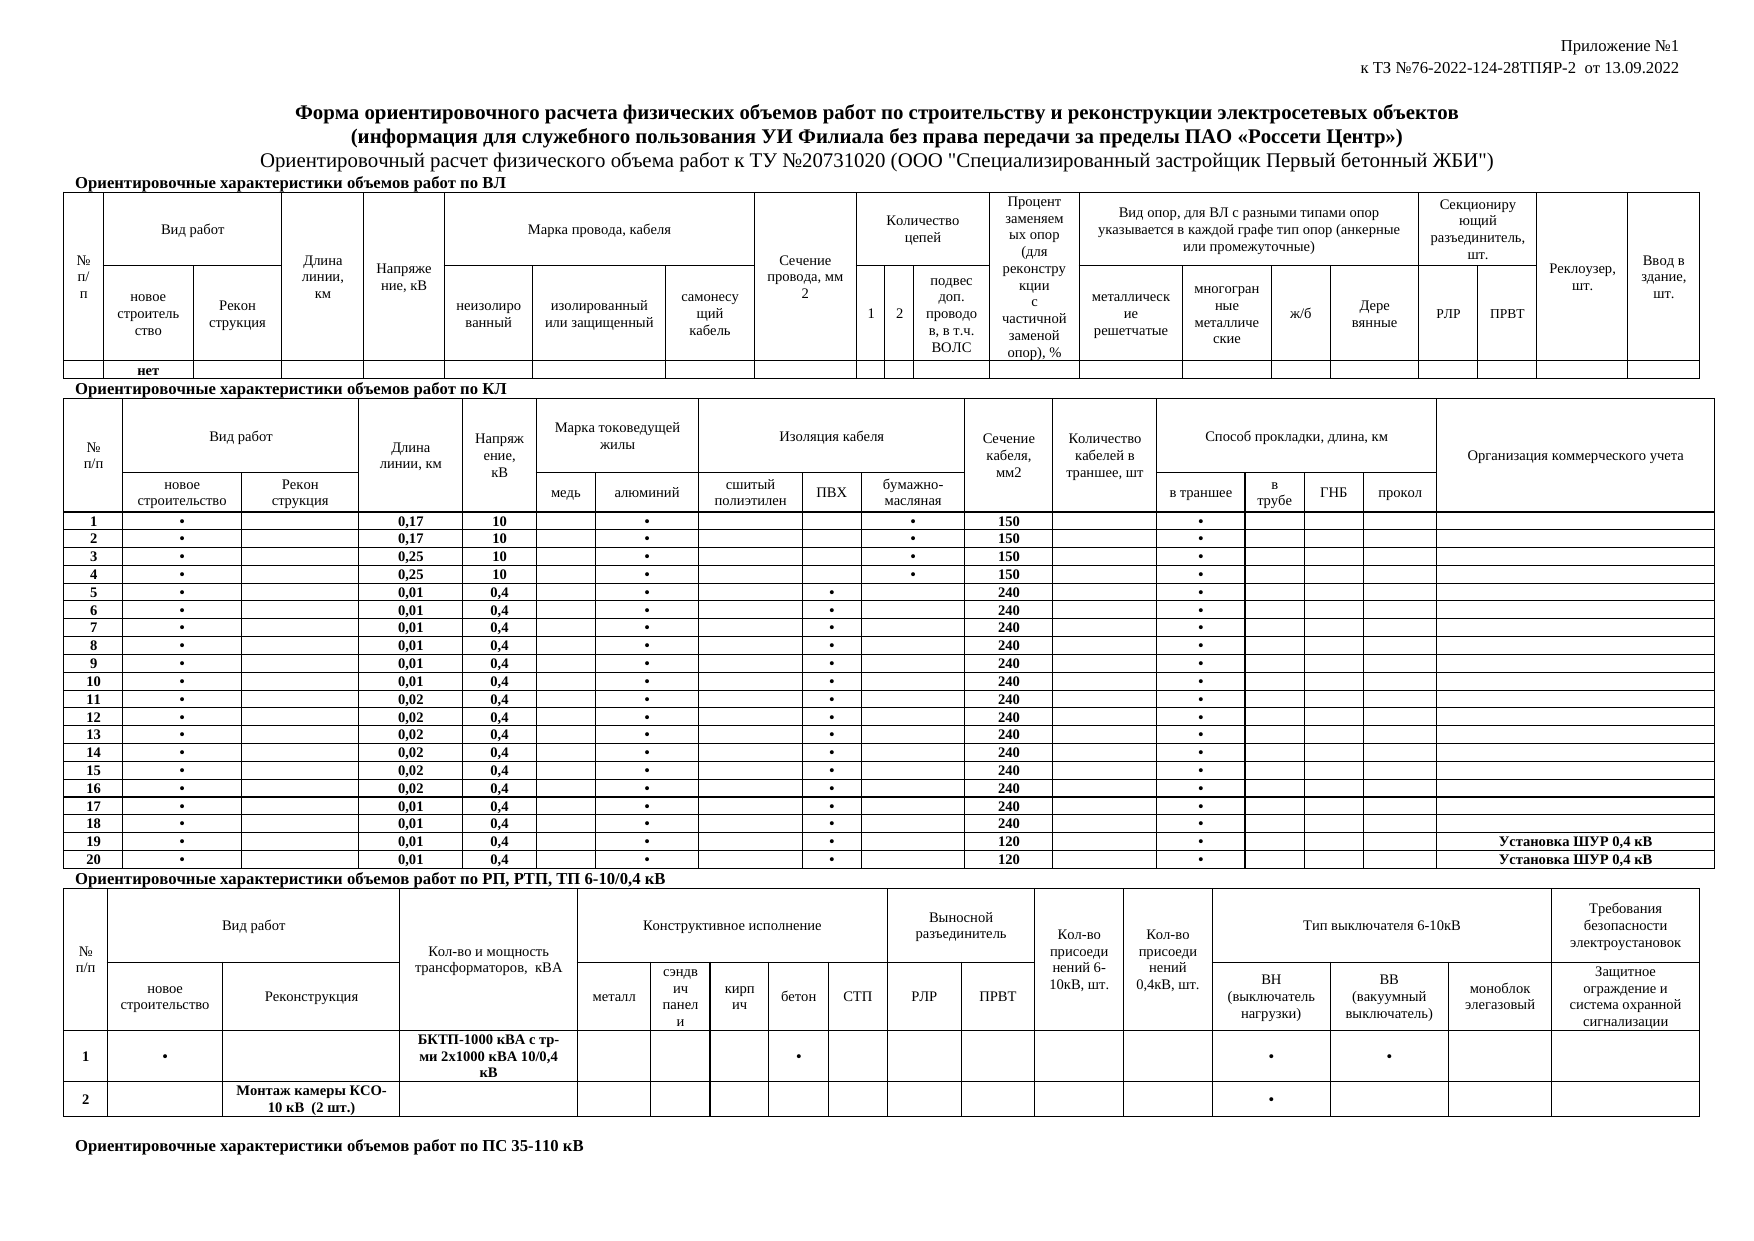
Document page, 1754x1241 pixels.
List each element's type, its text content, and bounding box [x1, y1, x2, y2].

table_cell • [1157, 744, 1244, 761]
table_cell [862, 780, 964, 796]
table_cell • [596, 619, 698, 636]
table_header Ввод в здание, шт. [1628, 193, 1699, 360]
table_cell ВН (выключатель нагрузки) [1213, 963, 1330, 1030]
table_cell [862, 815, 964, 832]
table_cell 16 [64, 780, 122, 796]
table_cell [1246, 584, 1304, 600]
table_cell [242, 851, 358, 868]
table_cell [1035, 1031, 1123, 1081]
table_cell [862, 601, 964, 618]
table_cell 1 [64, 513, 122, 529]
table_cell • [596, 833, 698, 850]
table_cell [537, 798, 595, 814]
table_cell • [123, 619, 241, 636]
table_header Способ прокладки, длина, км [1157, 399, 1436, 472]
table_cell [1246, 513, 1304, 529]
table_cell сшитый полиэтилен [699, 473, 802, 511]
table_cell • [123, 655, 241, 672]
table_cell [1437, 566, 1714, 583]
table_cell 120 [965, 833, 1052, 850]
table_cell бумажно-масляная [862, 473, 964, 511]
table_cell [699, 530, 802, 547]
table_cell 1 [857, 266, 884, 360]
table_header Кол-во присоединений 6-10кВ, шт. [1035, 889, 1123, 1030]
table_cell [888, 1082, 961, 1116]
table_cell [1305, 798, 1363, 814]
table_cell [699, 762, 802, 778]
table_cell [1305, 513, 1363, 529]
table_cell • [123, 530, 241, 547]
table_cell [242, 780, 358, 796]
table_cell 240 [965, 584, 1052, 600]
table_cell 0,01 [359, 637, 462, 654]
table_cell 0,4 [463, 584, 536, 600]
table_cell • [1157, 780, 1244, 796]
table_cell [537, 619, 595, 636]
table_cell [1183, 361, 1271, 378]
text Ориентировочные характеристики объемов работ по КЛ [75, 379, 1679, 398]
table_cell [1053, 708, 1156, 725]
table_cell [1437, 637, 1714, 654]
table_cell 240 [965, 726, 1052, 743]
table_cell [533, 361, 665, 378]
table_cell [699, 619, 802, 636]
table_cell • [596, 851, 698, 868]
table_cell [1437, 708, 1714, 725]
table_cell • [803, 708, 861, 725]
table_cell [1419, 361, 1477, 378]
table_cell [1449, 1082, 1551, 1116]
table_cell [1437, 798, 1714, 814]
table_cell [699, 815, 802, 832]
table_cell • [123, 744, 241, 761]
table_cell 6 [64, 601, 122, 618]
table_header № п/п [64, 399, 122, 511]
table_cell • [862, 566, 964, 583]
table_cell [862, 726, 964, 743]
table_cell [699, 584, 802, 600]
table_cell многогранные металлические [1183, 266, 1271, 360]
table_cell • [123, 762, 241, 778]
table_cell ВВ (вакуумный выключатель) [1331, 963, 1448, 1030]
table_cell [578, 1031, 650, 1081]
table_cell • [123, 513, 241, 529]
table_cell [1272, 361, 1330, 378]
table_cell [242, 708, 358, 725]
table_cell [1246, 548, 1304, 565]
table_cell [857, 361, 884, 378]
table_cell 13 [64, 726, 122, 743]
table_cell [1053, 798, 1156, 814]
table_cell [699, 798, 802, 814]
table_cell подвес доп. проводов, в т.ч. ВОЛС [914, 266, 989, 360]
table_cell [1305, 530, 1363, 547]
table_cell • [803, 655, 861, 672]
table_cell 0,02 [359, 780, 462, 796]
table_cell 9 [64, 655, 122, 672]
table_cell • [862, 513, 964, 529]
table_cell [242, 762, 358, 778]
table_cell 0,01 [359, 798, 462, 814]
table_cell [242, 566, 358, 583]
table_cell [64, 361, 103, 378]
table_cell [699, 673, 802, 689]
table_cell • [596, 691, 698, 707]
table_cell [1305, 815, 1363, 832]
table_header Выносной разъединитель [888, 889, 1034, 962]
table_cell [1246, 601, 1304, 618]
table_cell [1246, 708, 1304, 725]
text Ориентировочные характеристики объемов работ по ПС 35-110 кВ [75, 1136, 1679, 1155]
table_cell 240 [965, 619, 1052, 636]
table_cell • [123, 833, 241, 850]
table_cell • [1157, 833, 1244, 850]
table_cell 18 [64, 815, 122, 832]
table_cell 2 [64, 1082, 107, 1116]
table_cell [242, 584, 358, 600]
table_cell • [596, 744, 698, 761]
table_cell металл [578, 963, 650, 1030]
table_cell 150 [965, 548, 1052, 565]
table_header Требования безопасности электроустановок [1552, 889, 1699, 962]
table_cell в трубе [1246, 473, 1304, 511]
table_cell 0,4 [463, 833, 536, 850]
table_cell [1053, 548, 1156, 565]
table_header № п/п [64, 889, 107, 1030]
table_cell [1053, 584, 1156, 600]
table_cell Рекон струкция [242, 473, 358, 511]
table_header Марка провода, кабеля [445, 193, 754, 265]
table_cell [862, 851, 964, 868]
table_cell [1478, 361, 1536, 378]
table_cell • [803, 744, 861, 761]
table_cell 12 [64, 708, 122, 725]
table_cell 0,4 [463, 744, 536, 761]
table_cell 0,01 [359, 601, 462, 618]
text Ориентировочные характеристики объемов работ по ВЛ [75, 172, 1679, 192]
table_cell [242, 655, 358, 672]
table_cell [1305, 601, 1363, 618]
table_header Процент заменяемых опор (для реконструкции с частичной заменой опор), % [990, 193, 1079, 360]
table_cell [651, 1082, 709, 1116]
table_cell [537, 744, 595, 761]
table_cell • [1157, 513, 1244, 529]
table_cell • [123, 708, 241, 725]
table_cell • [108, 1031, 222, 1081]
table_cell медь [537, 473, 595, 511]
table_cell [1246, 744, 1304, 761]
table_cell 240 [965, 798, 1052, 814]
table_header Количество кабелей в траншее, шт [1053, 399, 1156, 511]
table_cell [962, 1082, 1034, 1116]
table_cell [537, 584, 595, 600]
table_cell 0,02 [359, 708, 462, 725]
table_cell • [803, 673, 861, 689]
table_cell [578, 1082, 650, 1116]
table_cell [242, 530, 358, 547]
table_header Сечение кабеля, мм2 [965, 399, 1052, 511]
table_cell 240 [965, 780, 1052, 796]
table_cell • [1157, 530, 1244, 547]
table_cell ПРВТ [962, 963, 1034, 1030]
table_cell [1305, 780, 1363, 796]
table_cell [1364, 798, 1436, 814]
table_cell 14 [64, 744, 122, 761]
table_cell 19 [64, 833, 122, 850]
table_cell [1364, 815, 1436, 832]
table_cell • [596, 798, 698, 814]
table_cell [1053, 513, 1156, 529]
table_cell [537, 726, 595, 743]
table_header Длина линии, км [359, 399, 462, 511]
table_cell • [803, 619, 861, 636]
table_cell [699, 548, 802, 565]
table_cell 4 [64, 566, 122, 583]
table_cell 2 [885, 266, 913, 360]
table_cell [1364, 673, 1436, 689]
table_cell [1628, 361, 1699, 378]
table_cell [1364, 584, 1436, 600]
table_cell [1246, 780, 1304, 796]
table_cell 240 [965, 673, 1052, 689]
table_cell • [123, 815, 241, 832]
table_header Организация коммерческого учета [1437, 399, 1714, 511]
table_cell [1305, 619, 1363, 636]
table_cell 7 [64, 619, 122, 636]
table_cell [1246, 530, 1304, 547]
table_cell [364, 361, 444, 378]
table_cell [537, 851, 595, 868]
table_cell 0,02 [359, 762, 462, 778]
table_cell [1437, 548, 1714, 565]
table_cell моноблок элегазовый [1449, 963, 1551, 1030]
table_cell [537, 815, 595, 832]
table_cell [1364, 708, 1436, 725]
table_cell [962, 1031, 1034, 1081]
table_cell [862, 708, 964, 725]
table_cell 2 [64, 530, 122, 547]
table_cell [803, 566, 861, 583]
table_cell Монтаж камеры КСО-10 кВ (2 шт.) [223, 1082, 399, 1116]
table_cell 0,01 [359, 673, 462, 689]
table_cell в траншее [1157, 473, 1244, 511]
table_cell • [1331, 1031, 1448, 1081]
table_cell [666, 361, 754, 378]
table_cell [711, 1082, 768, 1116]
table_cell [1305, 708, 1363, 725]
table_cell РЛР [888, 963, 961, 1030]
table_cell 0,01 [359, 584, 462, 600]
table_cell • [1157, 726, 1244, 743]
table_cell 5 [64, 584, 122, 600]
table_cell [1437, 815, 1714, 832]
table_cell • [596, 673, 698, 689]
table_cell [242, 726, 358, 743]
table_cell [1305, 691, 1363, 707]
table_cell [242, 601, 358, 618]
table_cell [699, 851, 802, 868]
table_header Конструктивное исполнение [578, 889, 887, 962]
table_cell 150 [965, 530, 1052, 547]
table_cell • [596, 637, 698, 654]
table_header Вид опор, для ВЛ с разными типами опор указывается в каждой графе тип опор (анкерные или промежуточные) [1080, 193, 1418, 265]
table_cell [1364, 833, 1436, 850]
text Ориентировочные характеристики объемов работ по РП, РТП, ТП 6-10/0,4 кВ [75, 869, 1679, 888]
table_cell • [123, 673, 241, 689]
table_cell • [123, 851, 241, 868]
table_cell [1246, 833, 1304, 850]
table_cell 8 [64, 637, 122, 654]
table_cell 240 [965, 655, 1052, 672]
table_cell [862, 744, 964, 761]
table_cell • [803, 833, 861, 850]
table_cell • [123, 691, 241, 707]
table_cell 120 [965, 851, 1052, 868]
table_cell [699, 833, 802, 850]
table_cell [862, 673, 964, 689]
table_header Кол-во присоединений 0,4кВ, шт. [1124, 889, 1212, 1030]
table_cell • [1157, 798, 1244, 814]
table_cell [862, 584, 964, 600]
table_cell • [596, 530, 698, 547]
text Форма ориентировочного расчета физических объемов работ по строительству и реконструкции электросетевых объектов [75, 100, 1679, 124]
table_cell • [803, 726, 861, 743]
table_cell Реконструкция [223, 963, 399, 1030]
table_cell [1246, 762, 1304, 778]
table_cell [1331, 361, 1418, 378]
table_cell • [1157, 619, 1244, 636]
table_cell [1437, 655, 1714, 672]
table_cell 10 [463, 513, 536, 529]
table_cell [1053, 726, 1156, 743]
table_header Секциониру ющий разъединитель, шт. [1419, 193, 1536, 265]
table_cell [1437, 530, 1714, 547]
table_cell [242, 744, 358, 761]
table_cell [242, 513, 358, 529]
table_cell 240 [965, 708, 1052, 725]
table_cell [194, 361, 281, 378]
table_cell [223, 1031, 399, 1081]
table_cell • [862, 530, 964, 547]
table_cell 240 [965, 601, 1052, 618]
table_header Длина линии, км [282, 193, 363, 360]
table_cell изолированный или защищенный [533, 266, 665, 360]
table_cell [242, 798, 358, 814]
table_cell • [803, 691, 861, 707]
table_cell [1364, 780, 1436, 796]
table_cell 20 [64, 851, 122, 868]
table_cell 240 [965, 762, 1052, 778]
table_cell 3 [64, 548, 122, 565]
table_cell [888, 1031, 961, 1081]
table_cell 10 [64, 673, 122, 689]
table_header Изоляция кабеля [699, 399, 964, 472]
table_cell [1246, 637, 1304, 654]
table_cell прокол [1364, 473, 1436, 511]
table_cell [885, 361, 913, 378]
table_cell [862, 798, 964, 814]
table_cell [242, 637, 358, 654]
table_cell [1246, 655, 1304, 672]
table_cell новое строительство [104, 266, 193, 360]
table_cell [755, 361, 856, 378]
table_cell [1305, 833, 1363, 850]
table_cell [1364, 637, 1436, 654]
table_cell [1305, 566, 1363, 583]
table_cell Дере вянные [1331, 266, 1418, 360]
table_cell • [596, 513, 698, 529]
table_cell [914, 361, 989, 378]
table_cell • [803, 780, 861, 796]
table_cell 10 [463, 566, 536, 583]
table_cell [1437, 744, 1714, 761]
table_cell [699, 513, 802, 529]
table_cell ГНБ [1305, 473, 1363, 511]
table_cell [242, 691, 358, 707]
table_cell 0,4 [463, 762, 536, 778]
table_cell • [1157, 566, 1244, 583]
table_cell 0,17 [359, 530, 462, 547]
table_cell [699, 655, 802, 672]
table_cell [1364, 762, 1436, 778]
table_cell Установка ШУР 0,4 кВ [1437, 833, 1714, 850]
table_cell 0,4 [463, 815, 536, 832]
table_cell [769, 1082, 828, 1116]
table_cell • [596, 601, 698, 618]
table_cell [1053, 566, 1156, 583]
table_cell • [769, 1031, 828, 1081]
table_cell [699, 691, 802, 707]
table_cell 240 [965, 744, 1052, 761]
table_header Вид работ [123, 399, 358, 472]
table_cell [1246, 726, 1304, 743]
table_cell 10 [463, 548, 536, 565]
table_cell [829, 1082, 887, 1116]
table_cell [1305, 548, 1363, 565]
table_cell новое строительство [108, 963, 222, 1030]
table_cell [1364, 744, 1436, 761]
table_cell бетон [769, 963, 828, 1030]
table_cell 0,4 [463, 673, 536, 689]
table_cell • [596, 762, 698, 778]
table_cell [1364, 566, 1436, 583]
table_cell [1053, 833, 1156, 850]
table_cell 0,4 [463, 601, 536, 618]
table_cell [1246, 566, 1304, 583]
table_cell • [123, 798, 241, 814]
table_cell [242, 833, 358, 850]
table_cell [1305, 744, 1363, 761]
table_cell • [1157, 851, 1244, 868]
table_cell • [1157, 548, 1244, 565]
table_cell [699, 780, 802, 796]
table_cell [537, 513, 595, 529]
table_cell [862, 833, 964, 850]
table_cell неизолированный [445, 266, 532, 360]
text (информация для служебного пользования УИ Филиала без права передачи за пределы ПАО «Россети Центр») [75, 124, 1679, 148]
table_cell 0,4 [463, 691, 536, 707]
table_cell [1305, 673, 1363, 689]
table_cell [1053, 530, 1156, 547]
table_header Вид работ [108, 889, 399, 962]
table_cell • [803, 584, 861, 600]
table_cell [1246, 691, 1304, 707]
table_cell • [803, 762, 861, 778]
table_cell [1364, 655, 1436, 672]
table_cell сэндвич панели [651, 963, 709, 1030]
table_cell ж/б [1272, 266, 1330, 360]
table_cell [1246, 619, 1304, 636]
table_cell [862, 619, 964, 636]
table_cell [1364, 530, 1436, 547]
table_cell [1305, 762, 1363, 778]
table_cell • [803, 798, 861, 814]
table_cell [1053, 655, 1156, 672]
table_cell 0,4 [463, 798, 536, 814]
table_cell 17 [64, 798, 122, 814]
table_cell ПВХ [803, 473, 861, 511]
table_cell 0,01 [359, 815, 462, 832]
table_cell кирпич [711, 963, 768, 1030]
table_cell 10 [463, 530, 536, 547]
table_cell Защитное ограждение и система охранной сигнализации [1552, 963, 1699, 1030]
table_cell 0,01 [359, 833, 462, 850]
table_cell [699, 726, 802, 743]
table_cell [803, 513, 861, 529]
table_cell [699, 566, 802, 583]
table_header Вид работ [104, 193, 281, 265]
table_cell металлические решетчатые [1080, 266, 1182, 360]
table_cell [537, 708, 595, 725]
table_cell 0,17 [359, 513, 462, 529]
table_cell [1053, 619, 1156, 636]
table_cell [1305, 655, 1363, 672]
table_cell • [1157, 815, 1244, 832]
table_cell [108, 1082, 222, 1116]
table_cell [1537, 361, 1627, 378]
table_cell [1364, 513, 1436, 529]
table_cell • [123, 548, 241, 565]
table_cell [1305, 637, 1363, 654]
table_cell • [596, 566, 698, 583]
table_header Напряжение, кВ [463, 399, 536, 511]
table_cell [699, 637, 802, 654]
text Приложение №1 к ТЗ №76-2022-124-28ТПЯР-2 от 13.09.2022 [75, 35, 1679, 77]
table_cell [537, 762, 595, 778]
table_cell 0,4 [463, 637, 536, 654]
table_cell [1364, 619, 1436, 636]
table_cell [1437, 762, 1714, 778]
table_cell [1364, 851, 1436, 868]
table_cell [829, 1031, 887, 1081]
table_cell 1 [64, 1031, 107, 1081]
table_cell [1364, 548, 1436, 565]
table_cell • [1157, 673, 1244, 689]
table_cell [862, 691, 964, 707]
table_cell [1053, 744, 1156, 761]
table_cell [1053, 780, 1156, 796]
table_header Сечение провода, мм 2 [755, 193, 856, 360]
table_cell • [1157, 691, 1244, 707]
table_cell • [123, 637, 241, 654]
table_cell [1246, 851, 1304, 868]
table_cell [1437, 584, 1714, 600]
table_cell [1331, 1082, 1448, 1116]
table_cell • [1157, 637, 1244, 654]
table_cell [1437, 513, 1714, 529]
table_header Количество цепей [857, 193, 989, 265]
table_cell • [862, 548, 964, 565]
table_cell [242, 673, 358, 689]
table_cell • [1157, 762, 1244, 778]
table_cell 150 [965, 513, 1052, 529]
table_cell • [803, 637, 861, 654]
table_cell [1053, 762, 1156, 778]
table_cell [862, 637, 964, 654]
table_cell [803, 548, 861, 565]
table_cell Установка ШУР 0,4 кВ [1437, 851, 1714, 868]
table_cell [1035, 1082, 1123, 1116]
table_cell • [596, 584, 698, 600]
table_cell [711, 1031, 768, 1081]
table_cell [1053, 601, 1156, 618]
table_cell [537, 833, 595, 850]
table_cell [1437, 726, 1714, 743]
table_cell • [123, 566, 241, 583]
table_cell [1437, 619, 1714, 636]
table_cell [1552, 1082, 1699, 1116]
table_cell • [596, 548, 698, 565]
table_cell [1124, 1031, 1212, 1081]
table_cell [699, 744, 802, 761]
table_cell [1053, 851, 1156, 868]
table_cell 0,02 [359, 744, 462, 761]
table_header Кол-во и мощность трансформаторов, кВА [400, 889, 577, 1030]
table_cell • [1157, 601, 1244, 618]
table_cell [537, 655, 595, 672]
table_cell [537, 601, 595, 618]
table_cell • [1213, 1082, 1330, 1116]
table_cell ПРВТ [1478, 266, 1536, 360]
table_cell • [123, 584, 241, 600]
table_cell 0,25 [359, 566, 462, 583]
table_cell [1364, 726, 1436, 743]
table_cell [862, 655, 964, 672]
table_cell [1437, 691, 1714, 707]
table_header № п/п [64, 193, 103, 360]
table_cell 0,4 [463, 726, 536, 743]
table_cell 0,4 [463, 708, 536, 725]
table_cell [1305, 584, 1363, 600]
table_cell [537, 673, 595, 689]
table_cell 240 [965, 637, 1052, 654]
table_cell самонесущий кабель [666, 266, 754, 360]
table_cell [1305, 851, 1363, 868]
table_cell [1246, 673, 1304, 689]
table_cell [537, 780, 595, 796]
table_cell [1053, 691, 1156, 707]
table_cell • [1157, 655, 1244, 672]
table_cell [242, 619, 358, 636]
table_cell • [596, 780, 698, 796]
table_cell [1246, 798, 1304, 814]
table_cell [1364, 691, 1436, 707]
table_cell [1124, 1082, 1212, 1116]
table_cell [1080, 361, 1182, 378]
table_cell [1437, 780, 1714, 796]
table_cell • [596, 726, 698, 743]
table_cell [537, 548, 595, 565]
table_cell [537, 530, 595, 547]
table_cell [1364, 601, 1436, 618]
table_cell [1246, 815, 1304, 832]
table_cell [1449, 1031, 1551, 1081]
table_cell 0,01 [359, 619, 462, 636]
table_cell • [803, 601, 861, 618]
table_header Напряжение, кВ [364, 193, 444, 360]
table_cell новое строительство [123, 473, 241, 511]
table_cell СТП [829, 963, 887, 1030]
table_cell нет [104, 361, 193, 378]
table_cell Рекон струкция [194, 266, 281, 360]
table_cell [862, 762, 964, 778]
table_cell • [596, 815, 698, 832]
table_cell 240 [965, 691, 1052, 707]
table_cell [1053, 815, 1156, 832]
table_cell 150 [965, 566, 1052, 583]
table_cell • [596, 655, 698, 672]
table_cell 0,02 [359, 691, 462, 707]
table_cell 0,4 [463, 851, 536, 868]
table_header Марка токоведущей жилы [537, 399, 698, 472]
table_cell [537, 566, 595, 583]
table_cell [282, 361, 363, 378]
table_cell 15 [64, 762, 122, 778]
table_header Тип выключателя 6-10кВ [1213, 889, 1551, 962]
table_cell [803, 530, 861, 547]
table_cell [1053, 673, 1156, 689]
table_cell [651, 1031, 709, 1081]
table_cell • [1157, 708, 1244, 725]
table_cell • [123, 780, 241, 796]
table_cell • [596, 708, 698, 725]
text Ориентировочный расчет физического объема работ к ТУ №20731020 (ООО "Специализированный застройщик Первый бетонный ЖБИ") [75, 148, 1679, 172]
table_cell [1437, 673, 1714, 689]
table_cell • [123, 601, 241, 618]
table_cell [242, 548, 358, 565]
table_cell • [1213, 1031, 1330, 1081]
table_cell [990, 361, 1079, 378]
table_cell 0,25 [359, 548, 462, 565]
table_cell РЛР [1419, 266, 1477, 360]
table_cell [537, 691, 595, 707]
table_cell [1437, 601, 1714, 618]
table_cell [1305, 726, 1363, 743]
table_cell БКТП-1000 кВА с тр-ми 2х1000 кВА 10/0,4 кВ [400, 1031, 577, 1081]
table_cell [1053, 637, 1156, 654]
table_cell • [123, 726, 241, 743]
table_cell [1552, 1031, 1699, 1081]
table_cell 0,02 [359, 726, 462, 743]
table_cell [699, 601, 802, 618]
table_cell 0,4 [463, 619, 536, 636]
table_cell 0,01 [359, 851, 462, 868]
table_header Реклоузер, шт. [1537, 193, 1627, 360]
table_cell 0,01 [359, 655, 462, 672]
table_cell 0,4 [463, 655, 536, 672]
table_cell [537, 637, 595, 654]
table_cell [242, 815, 358, 832]
table_cell [699, 708, 802, 725]
table_cell • [803, 815, 861, 832]
table_cell 240 [965, 815, 1052, 832]
table_cell алюминий [596, 473, 698, 511]
table_cell [400, 1082, 577, 1116]
table_cell [445, 361, 532, 378]
table_cell 11 [64, 691, 122, 707]
table_cell • [1157, 584, 1244, 600]
table_cell • [803, 851, 861, 868]
table_cell 0,4 [463, 780, 536, 796]
